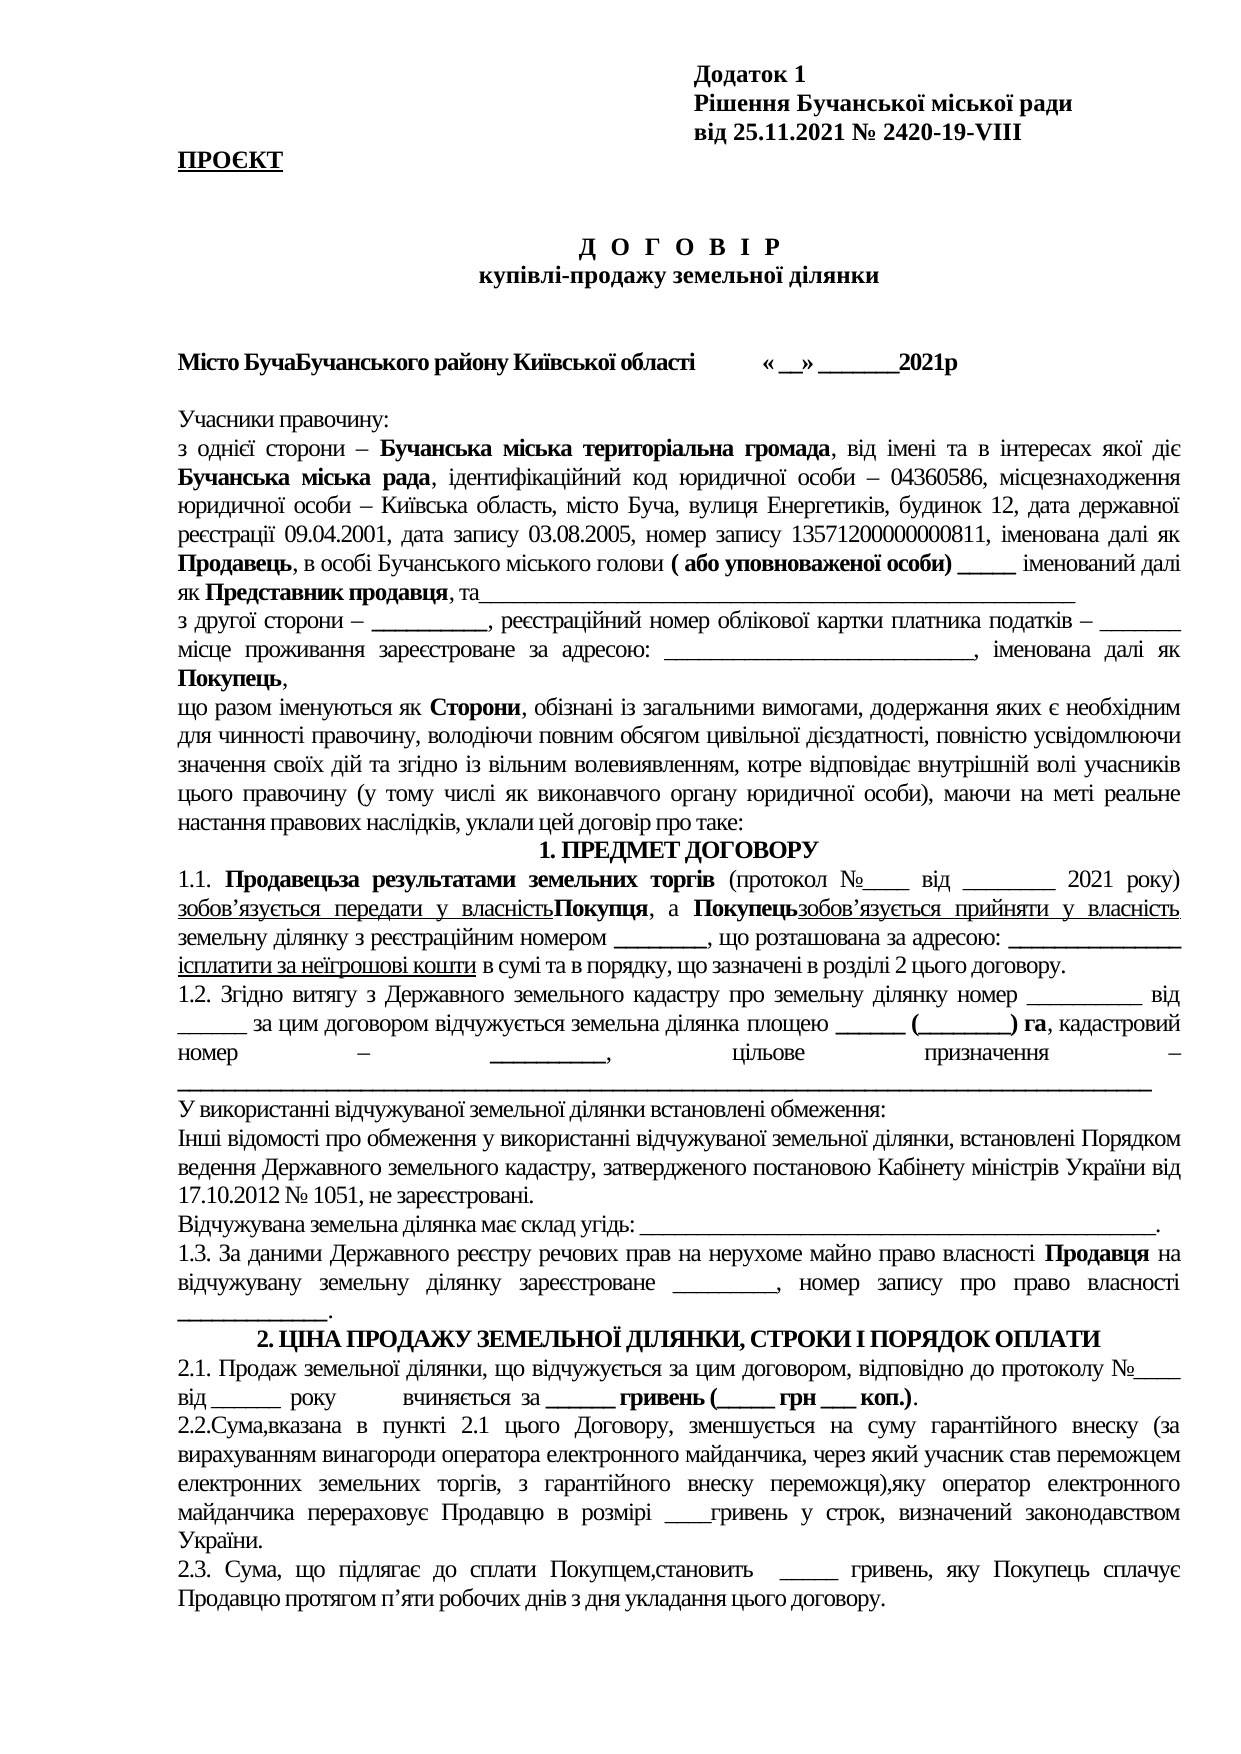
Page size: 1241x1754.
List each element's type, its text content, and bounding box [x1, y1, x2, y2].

text ПРОЄКТ [177, 145, 1181, 174]
text 1. Предмет договору [177, 835, 1181, 864]
text 1.2. Згідно витягу з Державного земельного кадастру про земельну ділянку номер __________ від ______ за цим договором відчужується земельна ділянка площею ______ (________) га, кадастровий номер – __________, цільове призначення – _____________________________________________________________________________________ [177, 979, 1181, 1094]
text Учасники правочину: [177, 404, 1181, 433]
text Місто БучаБучанського району Київської області « __» _______2021р [177, 347, 1181, 375]
text 2.3. Сума, що підлягає до сплати Покупцем,становить _____ гривень, яку Покупець сплачує Продавцю протягом п’яти робочих днів з дня укладання цього договору. [177, 1554, 1181, 1612]
text 2.2.Сума,вказана в пункті 2.1 цього Договору, зменшується на суму гарантійного внеску (за вирахуванням винагороди оператора електронного майданчика, через який учасник став переможцем електронних земельних торгів, з гарантійного внеску переможця),яку оператор електронного майданчика перераховує Продавцю в розмірі ____гривень у строк, визначений законодавством України. [177, 1410, 1181, 1554]
text з другої сторони – __________, реєстраційний номер облікової картки платника податків – _______ місце проживання зареєстроване за адресою: ___________________________, іменована далі як Покупець, [177, 605, 1181, 692]
text 2. ЦІНА ПРОДАЖУ ЗЕМЕЛЬНОЇ ДІЛЯНКИ, СТРОКИ І ПОРЯДОК ОПЛАТИ [177, 1324, 1181, 1353]
text Відчужувана земельна ділянка має склад угідь: _____________________________________________. [177, 1209, 1181, 1238]
text 1.1. Продавецьза результатами земельних торгів (протокол №____ від ________ 2021 року) зобов’язується передати у власністьПокупця, а Покупецьзобов’язується прийняти у власність земельну ділянку з реєстраційним номером ________, що розташована за адресою: _______________ ісплатити за неїгрошові кошти в сумі та в порядку, що зазначені в розділі 2 цього договору. [177, 864, 1181, 979]
text Додаток 1 [693, 59, 1181, 88]
text ДОГОВIР [177, 232, 1181, 260]
text 2.1. Продаж земельної ділянки, що відчужується за цим договором, відповідно до протоколу №____ від ______ року вчиняється за ______ гривень (_____ грн ___ коп.). [177, 1353, 1181, 1410]
text 1.3. За даними Державного реєстру речових прав на нерухоме майно право власності Продавця на відчужувану земельну ділянку зареєстроване _________, номер запису про право власності _____________. [177, 1238, 1181, 1324]
text з однієї сторони – Бучанська міська територіальна громада, від імені та в інтересах якої діє Бучанська міська рада, ідентифікаційний код юридичної особи – 04360586, місцезнаходження юридичної особи – Київська область, місто Буча, вулиця Енергетиків, будинок 12, дата державної реєстрації 09.04.2001, дата запису 03.08.2005, номер запису 13571200000000811, іменована далі як Продавець, в особі Бучанського міського голови ( або уповноваженої особи) _____ іменований далі як Представник продавця, та____________________________________________________ [177, 433, 1181, 605]
text що разом іменуються як Сторони, обізнані із загальними вимогами, додержання яких є необхідним для чинності правочину, володіючи повним обсягом цивільної дієздатності, повністю усвідомлюючи значення своїх дій та згідно із вільним волевиявленням, котре відповідає внутрішній волі учасників цього правочину (у тому числі як виконавчого органу юридичної особи), маючи на меті реальне настання правових наслідків, уклали цей договір про таке: [177, 692, 1181, 835]
text Рішення Бучанської міської ради [693, 88, 1181, 117]
text купівлі-продажу земельної ділянки [177, 260, 1181, 289]
text від 25.11.2021 № 2420-19-VІІІ [693, 117, 1181, 145]
text У використанні відчужуваної земельної ділянки встановлені обмеження: [177, 1094, 1181, 1123]
text Інші відомості про обмеження у використанні відчужуваної земельної ділянки, встановлені Порядком ведення Державного земельного кадастру, затвердженого постановою Кабінету міністрів України від 17.10.2012 № 1051, не зареєстровані. [177, 1123, 1181, 1209]
